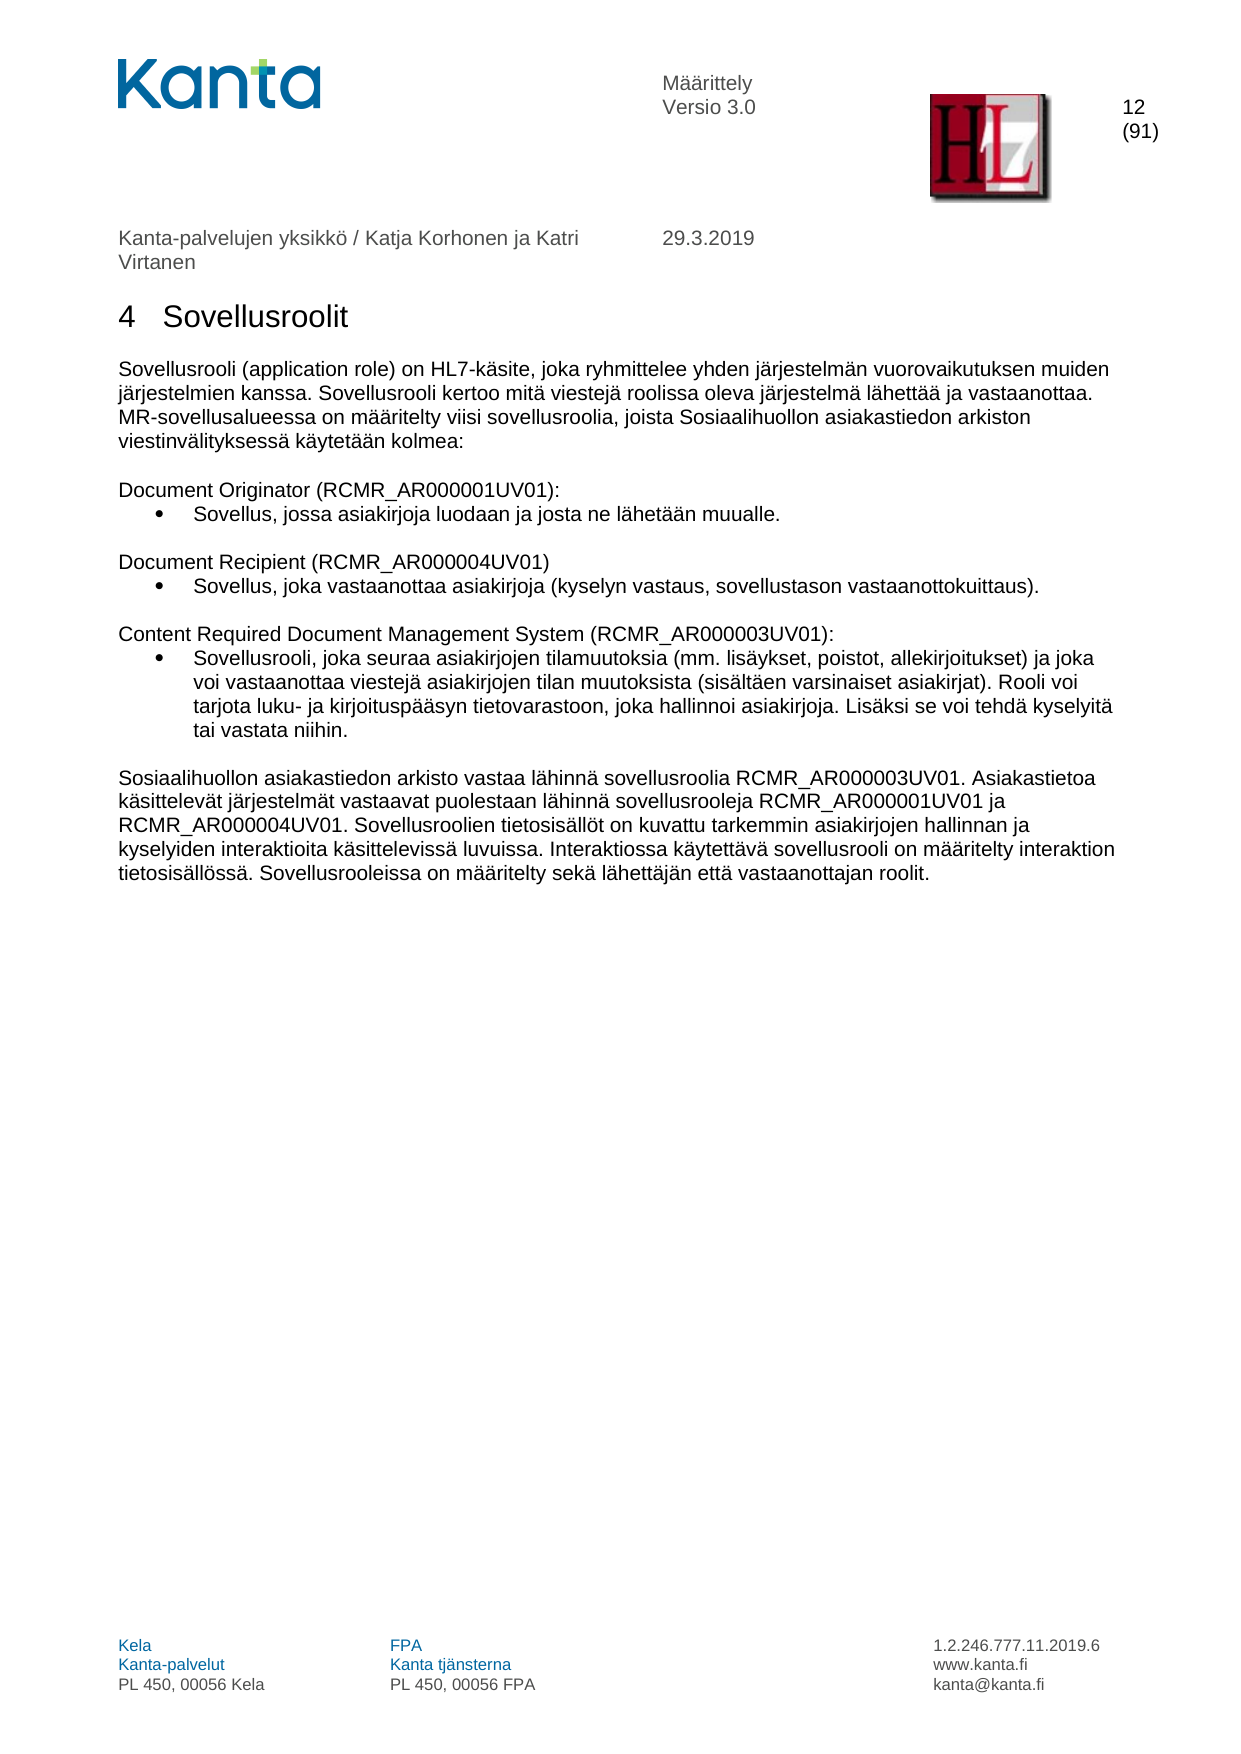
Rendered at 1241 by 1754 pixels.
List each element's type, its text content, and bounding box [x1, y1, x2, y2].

list Sovellusrooli, joka seuraa asiakirjojen tilamuutoksia (mm. lisäykset, poistot, allekirjoitukset) ja joka voi vastaanottaa viestejä asiakirjojen tilan muutoksista (sisältäen varsinaiset asiakirjat). Rooli voi tarjota luku- ja kirjoituspääsyn tietovarastoon, joka hallinnoi asiakirjoja. Lisäksi se voi tehdä kyselyitä tai vastata niihin. [156, 645, 1122, 741]
text Sosiaalihuollon asiakastiedon arkisto vastaa lähinnä sovellusroolia RCMR_AR000003UV01. Asiakastietoa käsittelevät järjestelmät vastaavat puolestaan lähinnä sovellusrooleja RCMR_AR000001UV01 ja RCMR_AR000004UV01. Sovellusroolien tietosisällöt on kuvattu tarkemmin asiakirjojen hallinnan ja kyselyiden interaktioita käsittelevissä luvuissa. Interaktiossa käytettävä sovellusrooli on määritelty interaktion tietosisällössä. Sovellusrooleissa on määritelty sekä lähettäjän että vastaanottajan roolit. [118, 765, 1122, 885]
text Sovellusrooli (application role) on HL7-käsite, joka ryhmittelee yhden järjestelmän vuorovaikutuksen muiden järjestelmien kanssa. Sovellusrooli kertoo mitä viestejä roolissa oleva järjestelmä lähettää ja vastaanottaa. MR-sovellusalueessa on määritelty viisi sovellusroolia, joista Sosiaalihuollon asiakastiedon arkiston viestinvälityksessä käytetään kolmea: [118, 357, 1122, 452]
picture [118, 59, 321, 109]
subtitle Sovellusroolit [118, 298, 1122, 334]
picture [930, 94, 1053, 203]
text Document Originator (RCMR_AR000001UV01): [118, 477, 1122, 501]
list Sovellus, jossa asiakirjoja luodaan ja josta ne lähetään muualle. [156, 501, 1122, 526]
text Document Recipient (RCMR_AR000004UV01) [118, 549, 1122, 573]
text Content Required Document Management System (RCMR_AR000003UV01): [118, 621, 1122, 645]
list Sovellus, joka vastaanottaa asiakirjoja (kyselyn vastaus, sovellustason vastaanottokuittaus). [156, 573, 1122, 597]
